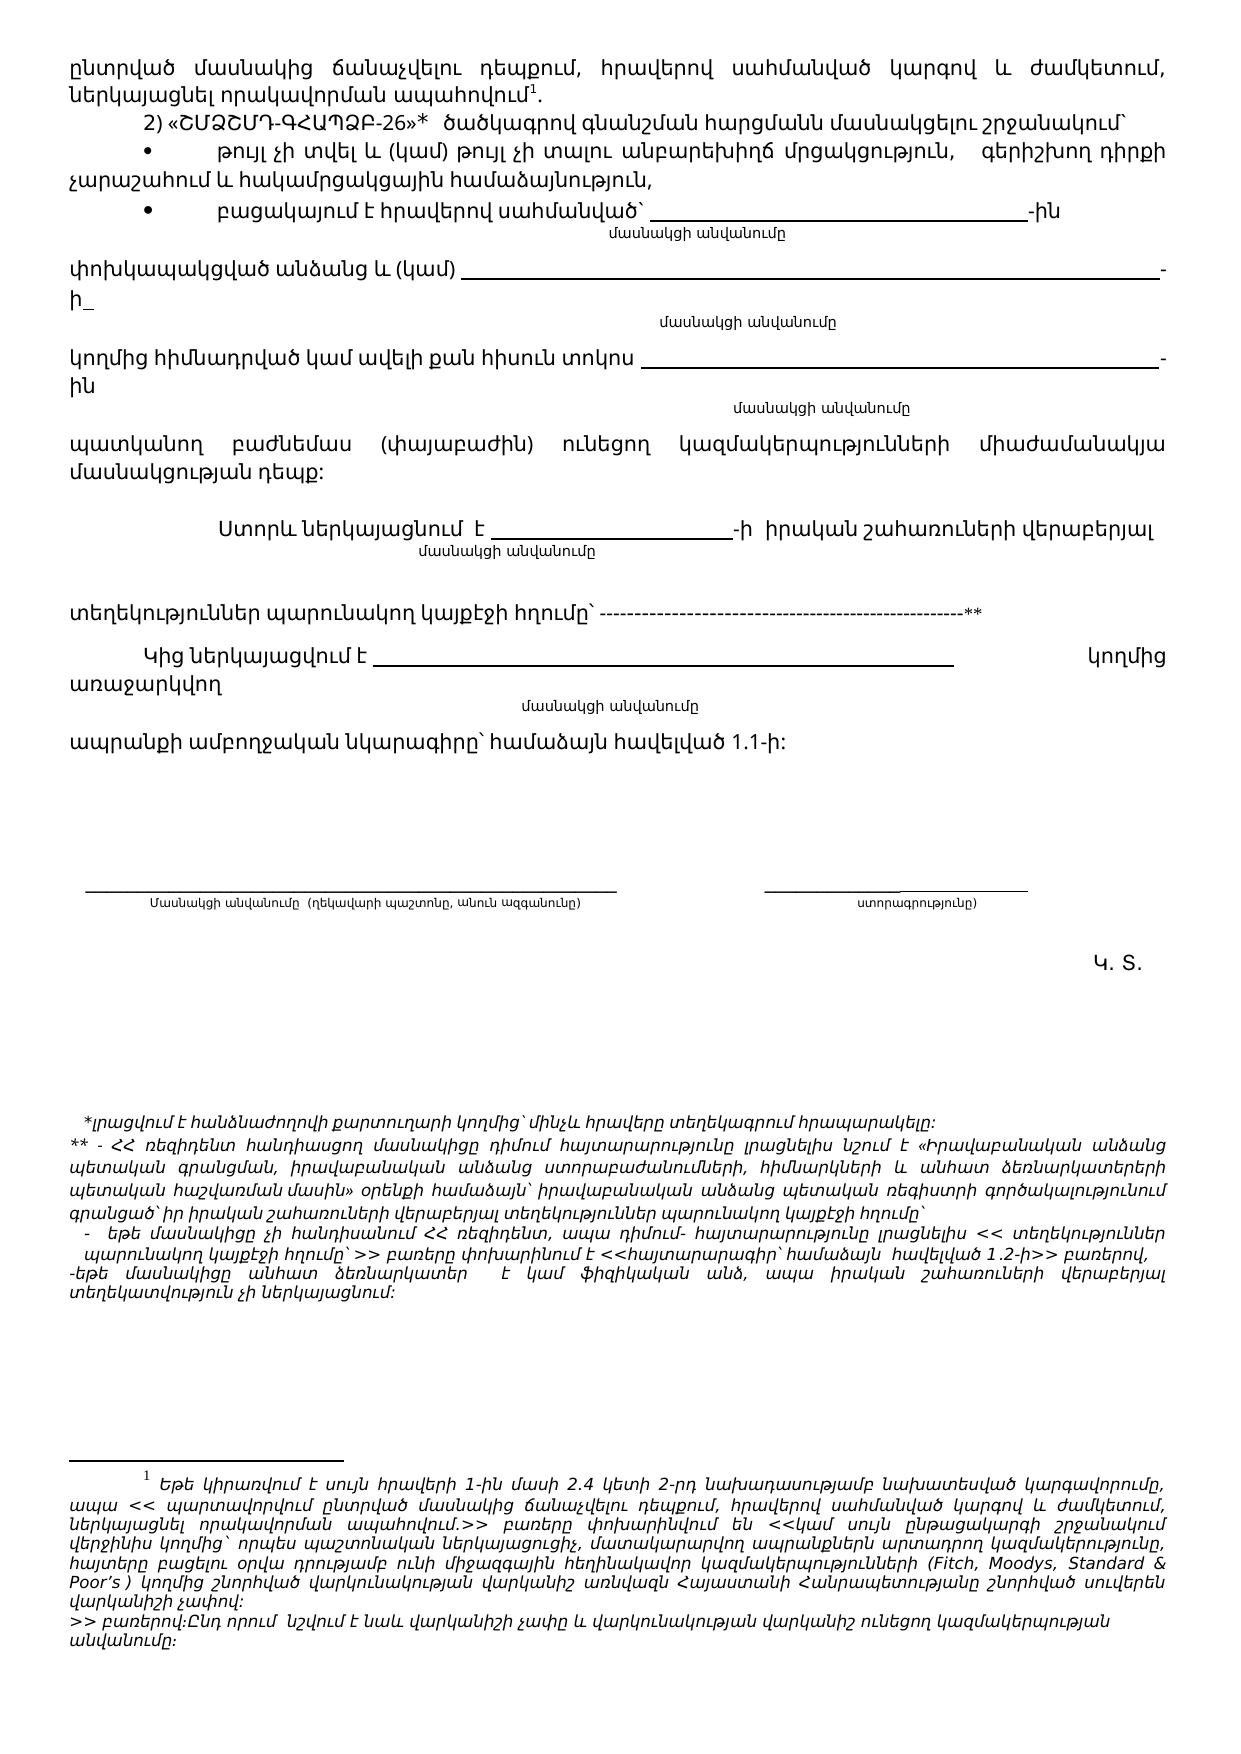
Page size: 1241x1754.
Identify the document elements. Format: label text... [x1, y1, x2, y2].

text Կ. Տ. [69, 951, 1167, 975]
text ___________________________________________________ _____________ Մասնակցի անվանումը (ղեկավարի պաշտոնը, անուն ազգանունը) ստորագրությունը) [69, 869, 1167, 922]
text Ստորև ներկայացնում է -ի իրական շահառուների վերաբերյալ [144, 514, 1167, 543]
text *լրացվում է հանձնաժողովի քարտուղարի կողմից` մինչև հրավերը տեղեկագրում հրապարակելը: [69, 1111, 1167, 1133]
text փոխկապակցված անձանց և (կամ) -ի [69, 254, 1167, 314]
text մասնակցի անվանումը [69, 400, 1167, 429]
text մասնակցի անվանումը [69, 225, 1167, 254]
text ** - ՀՀ ռեզիդենտ հանդիասցող մասնակիցը դիմում հայտարարությունը լրացնելիս նշում է «Իրավաբանական անձանց պետական գրանցման, իրավաբանական անձանց ստորաբաժանումների, հիմնարկների և անհատ ձեռնարկատերերի պետական հաշվառման մասին» օրենքի համաձայն՝ իրավաբանական անձանց պետական ռեգիստրի գործակալությունում գրանցած՝ իր իրական շահառուների վերաբերյալ տեղեկություններ պարունակող կայքէջի հղումը՝ [69, 1133, 1167, 1224]
text - եթե մասնակիցը չի հանդիսանում ՀՀ ռեզիդենտ, ապա դիմում- հայտարարությունը լրացնելիս << տեղեկություններ պարունակող կայքէջի հղումը՝ >> բառերը փոխարինում է <<հայտարարագիր՝ համաձայն հավելված 1․2-ի>> բառերով, [84, 1224, 1167, 1264]
text կողմից հիմնադրված կամ ավելի քան հիսուն տոկոս -ին [69, 343, 1167, 400]
text մասնակցի անվանումը [69, 698, 1167, 727]
text -եթե մասնակիցը անհատ ձեռնարկատեր է կամ ֆիզիկական անձ, ապա իրական շահառուների վերաբերյալ տեղեկատվություն չի ներկայացնում: [69, 1264, 1167, 1303]
text մասնակցի անվանումը [69, 314, 1167, 343]
text պատկանող բաժնեմաս (փայաբաժին) ունեցող կազմակերպությունների միաժամանակյա մասնակցության դեպք: [69, 429, 1167, 486]
list թույլ չի տվել և (կամ) թույլ չի տալու անբարեխիղճ մրցակցություն, գերիշխող դիրքի չարաշահում և հակամրցակցային համաձայնություն, [69, 137, 1167, 193]
text Կից ներկայացվում է կողմից առաջարկվող [69, 641, 1167, 698]
text տեղեկություններ պարունակող կայքէջի հղումը՝ ----------------------------------------------------** [69, 598, 1167, 627]
text ընտրված մասնակից ճանաչվելու դեպքում, հրավերով սահմանված կարգով և ժամկետում, ներկայացնել որակավորման ապահովում. [69, 56, 1167, 108]
text 2) «ՇՄՁՇՄԴ-ԳՀԱՊՁԲ-26»* ծածկագրով գնանշման հարցմանն մասնակցելու շրջանակում` [69, 108, 1167, 137]
text ապրանքի ամբողջական նկարագիրը՝ համաձայն հավելված 1.1-ի: [69, 727, 1167, 756]
text մասնակցի անվանումը [69, 543, 1167, 572]
list բացակայում է հրավերով սահմանված` -ին [69, 193, 1167, 225]
